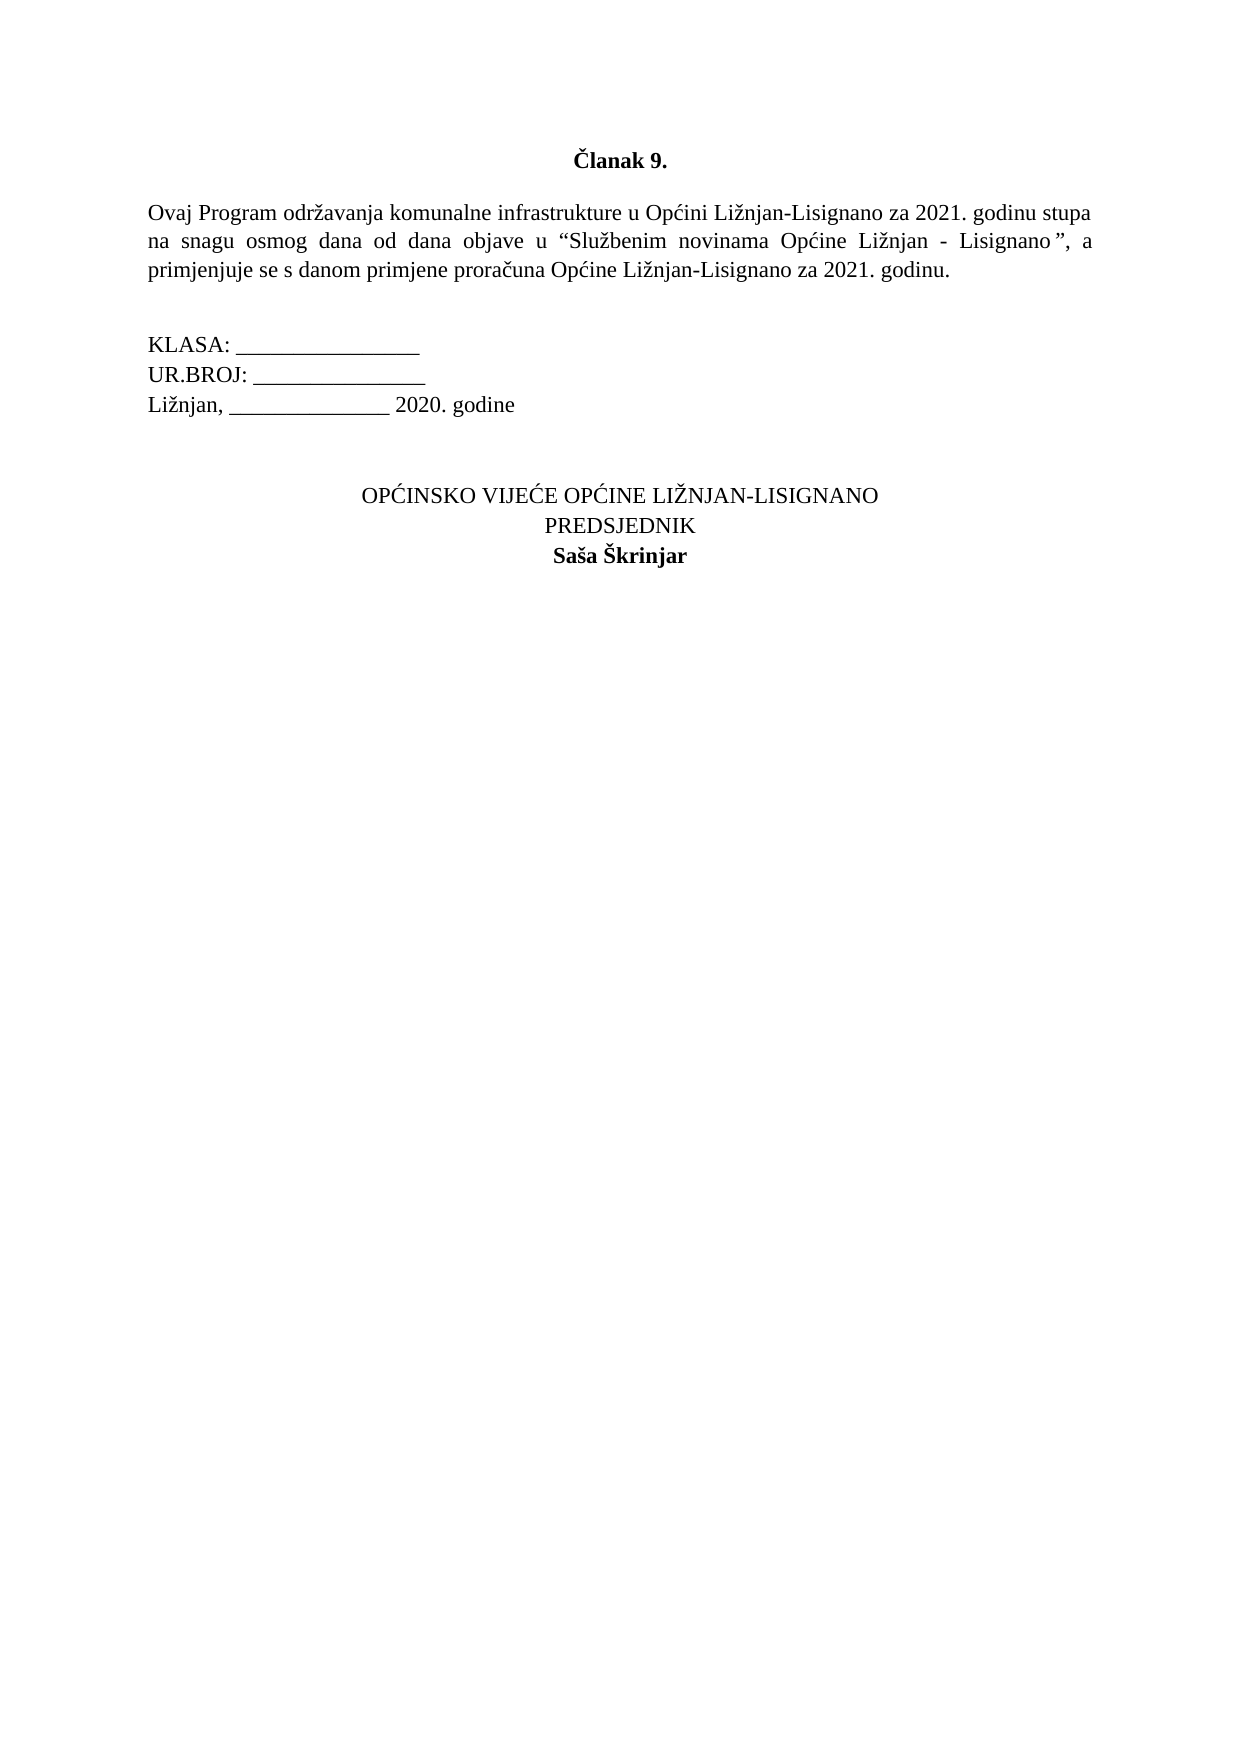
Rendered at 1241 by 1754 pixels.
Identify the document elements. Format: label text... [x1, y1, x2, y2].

text Ližnjan, ______________ 2020. godine [148, 392, 1093, 418]
text UR.BROJ: _______________ [148, 361, 1093, 388]
text PREDSJEDNIK [148, 512, 1093, 539]
text Članak 9. [148, 148, 1093, 174]
text Ovaj Program održavanja komunalne infrastrukture u Općini Ližnjan-Lisignano za 2021. godinu stupa na snagu osmog dana od dana objave u “Službenim novinama Općine Ližnjan - Lisignano”, a primjenjuje se s danom primjene proračuna Općine Ližnjan-Lisignano za 2021. godinu. [148, 199, 1093, 282]
text KLASA: ________________ [148, 331, 1093, 357]
text Saša Škrinjar [148, 543, 1093, 569]
text OPĆINSKO VIJEĆE OPĆINE LIŽNJAN-LISIGNANO [148, 482, 1093, 508]
